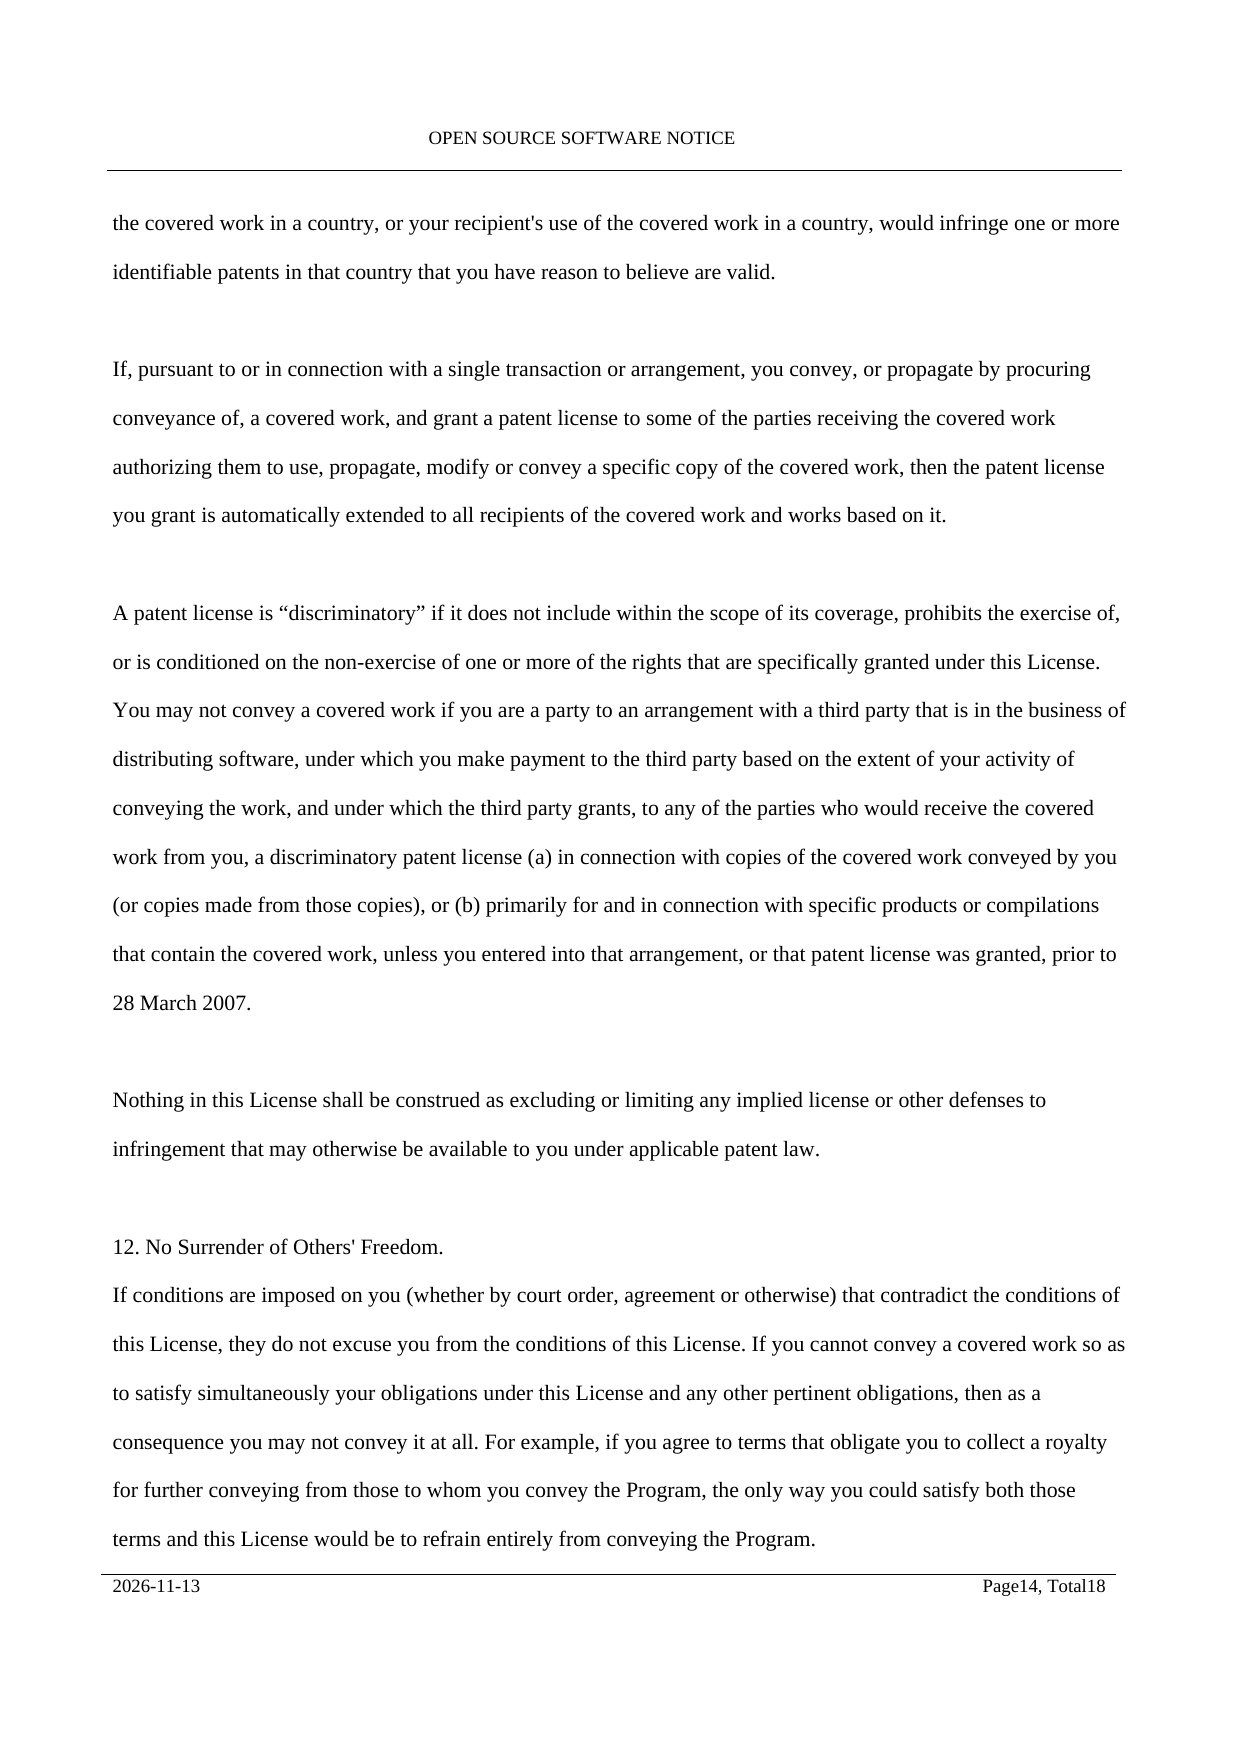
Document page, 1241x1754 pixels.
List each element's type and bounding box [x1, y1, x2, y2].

text [112, 206, 1128, 1555]
